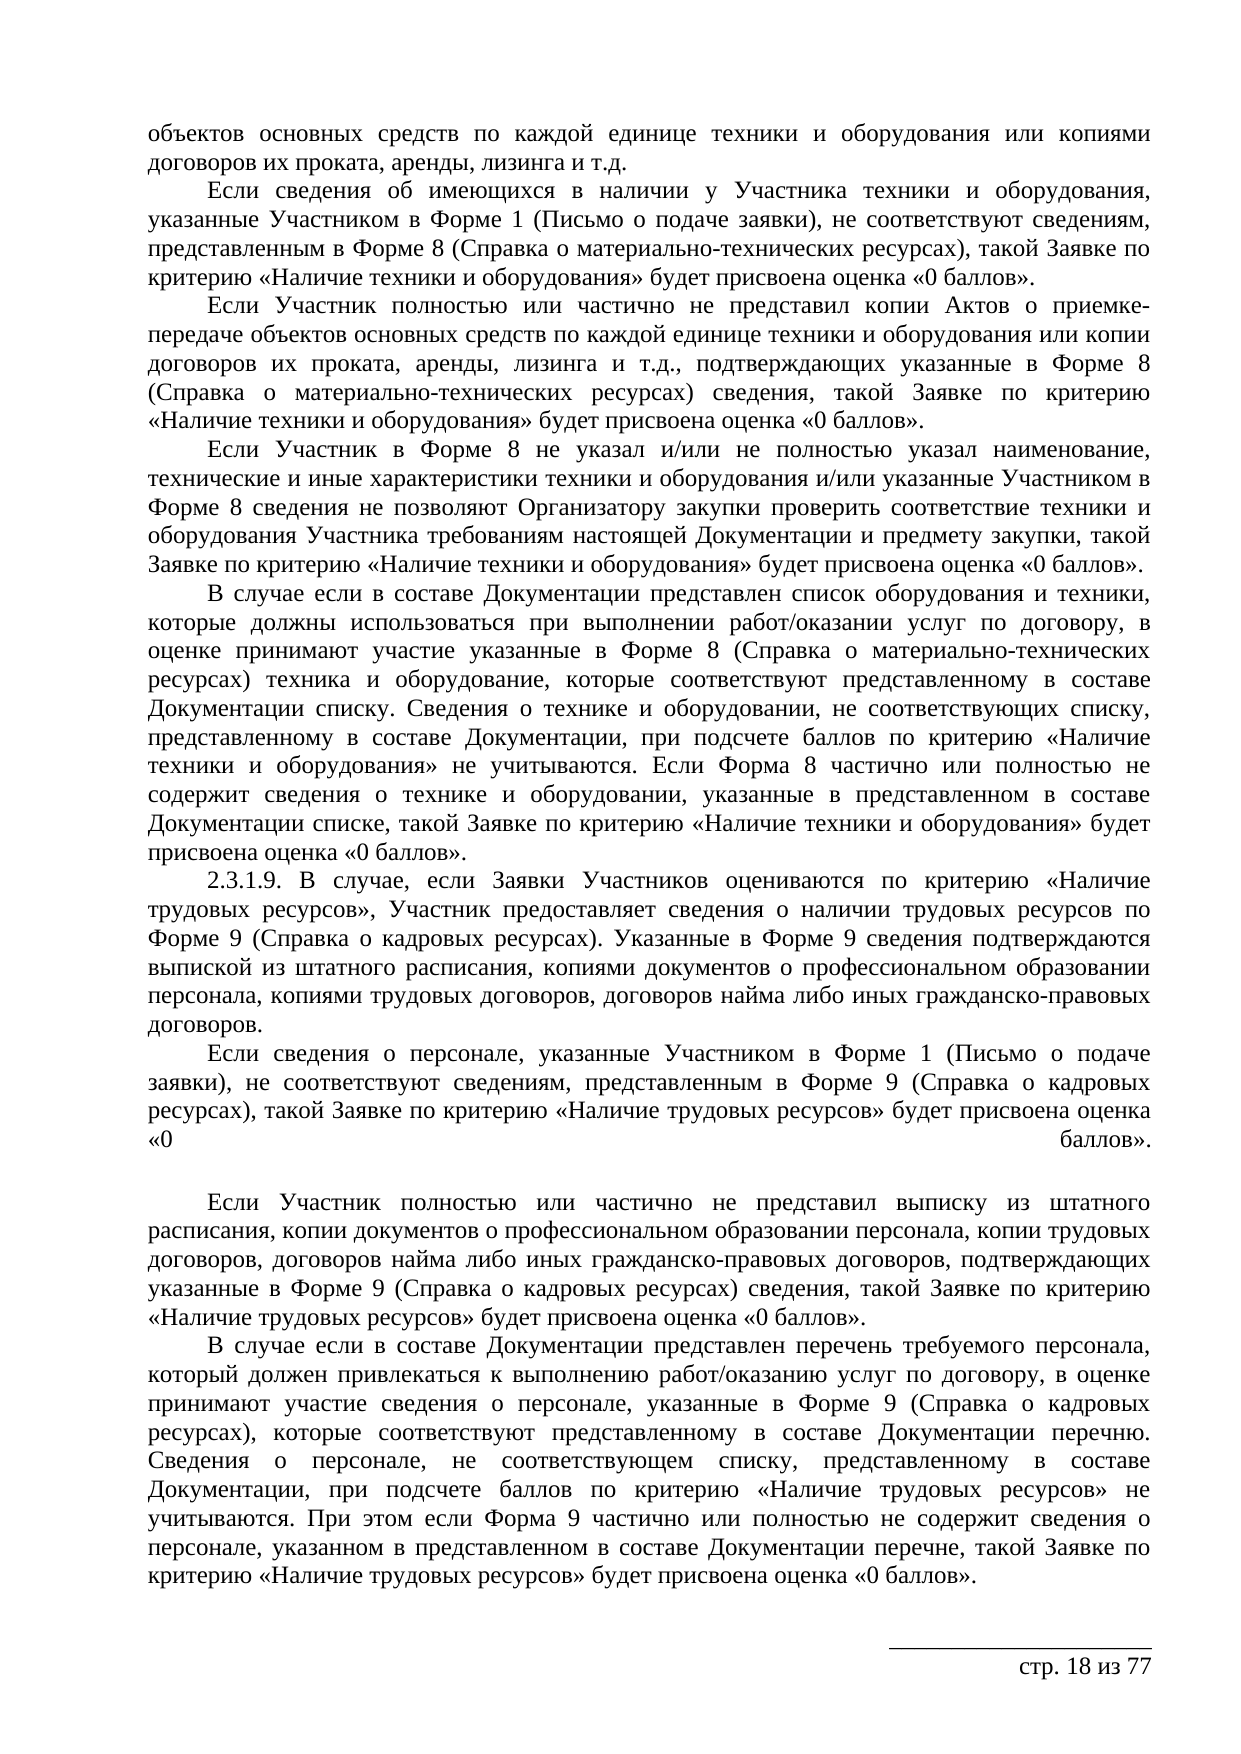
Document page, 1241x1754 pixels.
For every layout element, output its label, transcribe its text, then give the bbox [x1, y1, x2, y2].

text В случае если в составе Документации представлен список оборудования и техники, которые должны использоваться при выполнении работ/оказании услуг по договору, в оценке принимают участие указанные в Форме 8 (Справка о материально-технических ресурсах) техника и оборудование, которые соответствуют представленному в составе Документации списку. Сведения о технике и оборудовании, не соответствующих списку, представленному в составе Документации, при подсчете баллов по критерию «Наличие техники и оборудования» не учитываются. Если Форма 8 частично или полностью не содержит сведения о технике и оборудовании, указанные в представленном в составе Документации списке, такой Заявке по критерию «Наличие техники и оборудования» будет присвоена оценка «0 баллов». [148, 578, 1152, 866]
text Если сведения о персонале, указанные Участником в Форме 1 (Письмо о подаче заявки), не соответствуют сведениям, представленным в Форме 9 (Справка о кадровых ресурсах), такой Заявке по критерию «Наличие трудовых ресурсов» будет присвоена оценка «0 баллов». [148, 1038, 1152, 1187]
text Если Участник полностью или частично не представил копии Актов о приемке-передаче объектов основных средств по каждой единице техники и оборудования или копии договоров их проката, аренды, лизинга и т.д., подтверждающих указанные в Форме 8 (Справка о материально-технических ресурсах) сведения, такой Заявке по критерию «Наличие техники и оборудования» будет присвоена оценка «0 баллов». [148, 291, 1152, 434]
text В случае если в составе Документации представлен перечень требуемого персонала, который должен привлекаться к выполнению работ/оказанию услуг по договору, в оценке принимают участие сведения о персонале, указанные в Форме 9 (Справка о кадровых ресурсах), которые соответствуют представленному в составе Документации перечню. Сведения о персонале, не соответствующем списку, представленному в составе Документации, при подсчете баллов по критерию «Наличие трудовых ресурсов» не учитываются. При этом если Форма 9 частично или полностью не содержит сведения о персонале, указанном в представленном в составе Документации перечне, такой Заявке по критерию «Наличие трудовых ресурсов» будет присвоена оценка «0 баллов». [148, 1330, 1152, 1589]
text Если сведения об имеющихся в наличии у Участника техники и оборудования, указанные Участником в Форме 1 (Письмо о подаче заявки), не соответствуют сведениям, представленным в Форме 8 (Справка о материально-технических ресурсах), такой Заявке по критерию «Наличие техники и оборудования» будет присвоена оценка «0 баллов». [148, 176, 1152, 291]
text Если Участник в Форме 8 не указал и/или не полностью указал наименование, технические и иные характеристики техники и оборудования и/или указанные Участником в Форме 8 сведения не позволяют Организатору закупки проверить соответствие техники и оборудования Участника требованиям настоящей Документации и предмету закупки, такой Заявке по критерию «Наличие техники и оборудования» будет присвоена оценка «0 баллов». [148, 434, 1152, 578]
text Если Участник полностью или частично не представил выписку из штатного расписания, копии документов о профессиональном образовании персонала, копии трудовых договоров, договоров найма либо иных гражданско-правовых договоров, подтверждающих указанные в Форме 9 (Справка о кадровых ресурсах) сведения, такой Заявке по критерию «Наличие трудовых ресурсов» будет присвоена оценка «0 баллов». [148, 1187, 1152, 1330]
text 2.3.1.9. В случае, если Заявки Участников оцениваются по критерию «Наличие трудовых ресурсов», Участник предоставляет сведения о наличии трудовых ресурсов по Форме 9 (Справка о кадровых ресурсах). Указанные в Форме 9 сведения подтверждаются выпиской из штатного расписания, копиями документов о профессиональном образовании персонала, копиями трудовых договоров, договоров найма либо иных гражданско-правовых договоров. [148, 866, 1152, 1038]
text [148, 118, 1152, 176]
